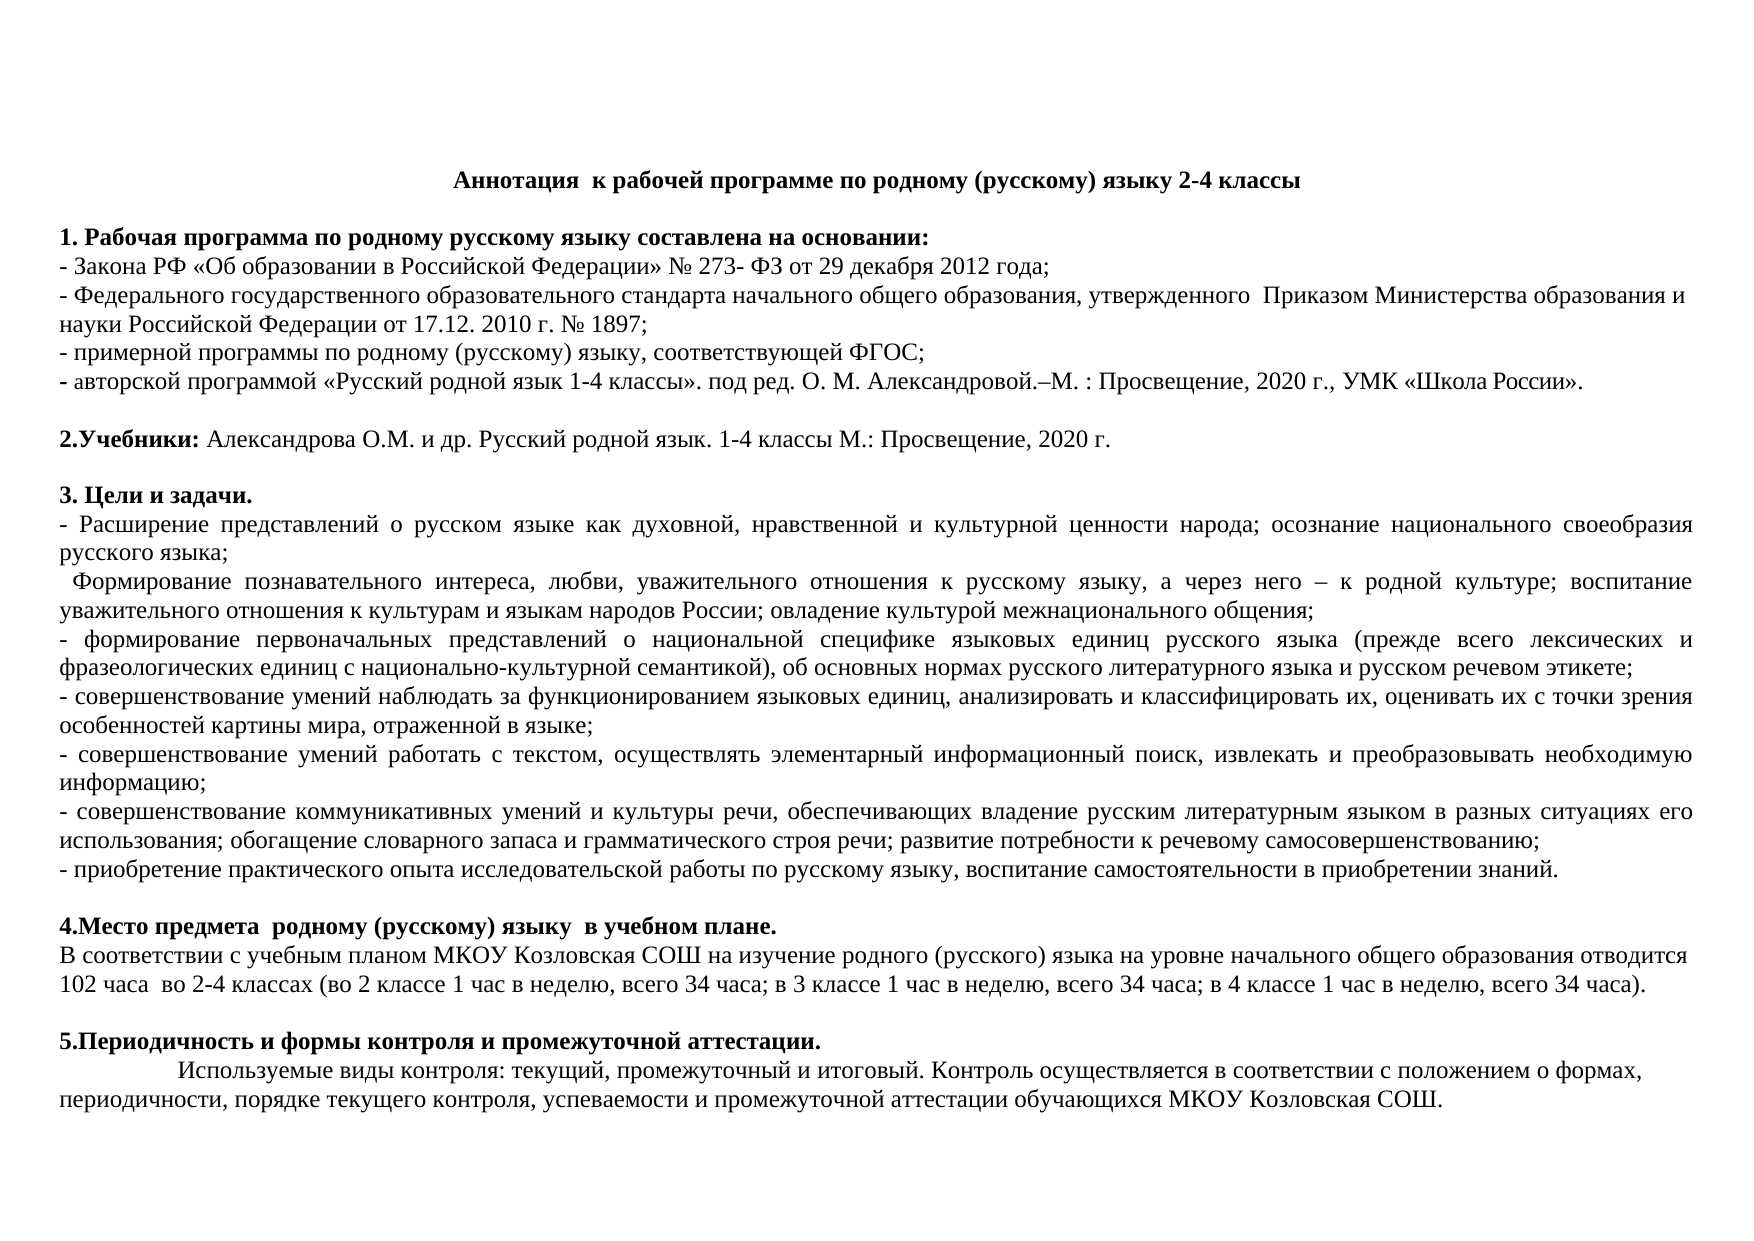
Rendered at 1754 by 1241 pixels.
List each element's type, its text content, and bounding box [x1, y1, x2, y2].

text - примерной программы по родному (русскому) языку, соответствующей ФГОС; [59, 337, 1695, 366]
text - Федерального государственного образовательного стандарта начального общего образования, утвержденного Приказом Министерства образования и науки Российской Федерации от 17.12. 2010 г. № 1897; [59, 280, 1695, 337]
text - совершенствование коммуникативных умений и культуры речи, обеспечивающих владение русским литературным языком в разных ситуациях его использования; обогащение словарного запаса и грамматического строя речи; развитие потребности к речевому самосовершенствованию; [59, 796, 1695, 854]
text - формирование первоначальных представлений о национальной специфике языковых единиц русского языка (прежде всего лексических и фразеологических единиц с национально-культурной семантикой), об основных нормах русского литературного языка и русском речевом этикете; [59, 624, 1695, 681]
text 4.Место предмета родному (русскому) языку в учебном плане. [59, 911, 1695, 940]
text 5.Периодичность и формы контроля и промежуточной аттестации. [59, 1026, 1695, 1055]
text В соответствии с учебным планом МКОУ Козловская СОШ на изучение родного (русского) языка на уровне начального общего образования отводится 102 часа во 2-4 классах (во 2 классе 1 час в неделю, всего 34 часа; в 3 классе 1 час в неделю, всего 34 часа; в 4 классе 1 час в неделю, всего 34 часа). [59, 940, 1695, 997]
text 3. Цели и задачи. [59, 480, 1695, 509]
text Аннотация к рабочей программе по родному (русскому) языку 2-4 классы [59, 165, 1695, 194]
text - авторской программой «Русский родной язык 1-4 классы». под ред. О. М. Александровой.–М. : Просвещение, 2020 г., УМК «Школа России». [59, 366, 1695, 395]
text - Закона РФ «Об образовании в Российской Федерации» № 273- ФЗ от 29 декабря 2012 года; [59, 251, 1695, 280]
text - приобретение практического опыта исследовательской работы по русскому языку, воспитание самостоятельности в приобретении знаний. [59, 854, 1695, 882]
text - совершенствование умений работать с текстом, осуществлять элементарный информационный поиск, извлекать и преобразовывать необходимую информацию; [59, 739, 1695, 796]
text - Расширение представлений о русском языке как духовной, нравственной и культурной ценности народа; осознание национального своеобразия русского языка; [59, 509, 1695, 566]
text 1. Рабочая программа по родному русскому языку составлена на основании: [59, 222, 1695, 251]
text Используемые виды контроля: текущий, промежуточный и итоговый. Контроль осуществляется в соответствии с положением о формах, периодичности, порядке текущего контроля, успеваемости и промежуточной аттестации обучающихся МКОУ Козловская СОШ. [59, 1055, 1695, 1112]
text Формирование познавательного интереса, любви, уважительного отношения к русскому языку, а через него – к родной культуре; воспитание уважительного отношения к культурам и языкам народов России; овладение культурой межнационального общения; [59, 566, 1695, 624]
text 2.Учебники: Александрова О.М. и др. Русский родной язык. 1-4 классы М.: Просвещение, 2020 г. [59, 424, 1695, 452]
text - совершенствование умений наблюдать за функционированием языковых единиц, анализировать и классифицировать их, оценивать их с точки зрения особенностей картины мира, отраженной в языке; [59, 681, 1695, 739]
